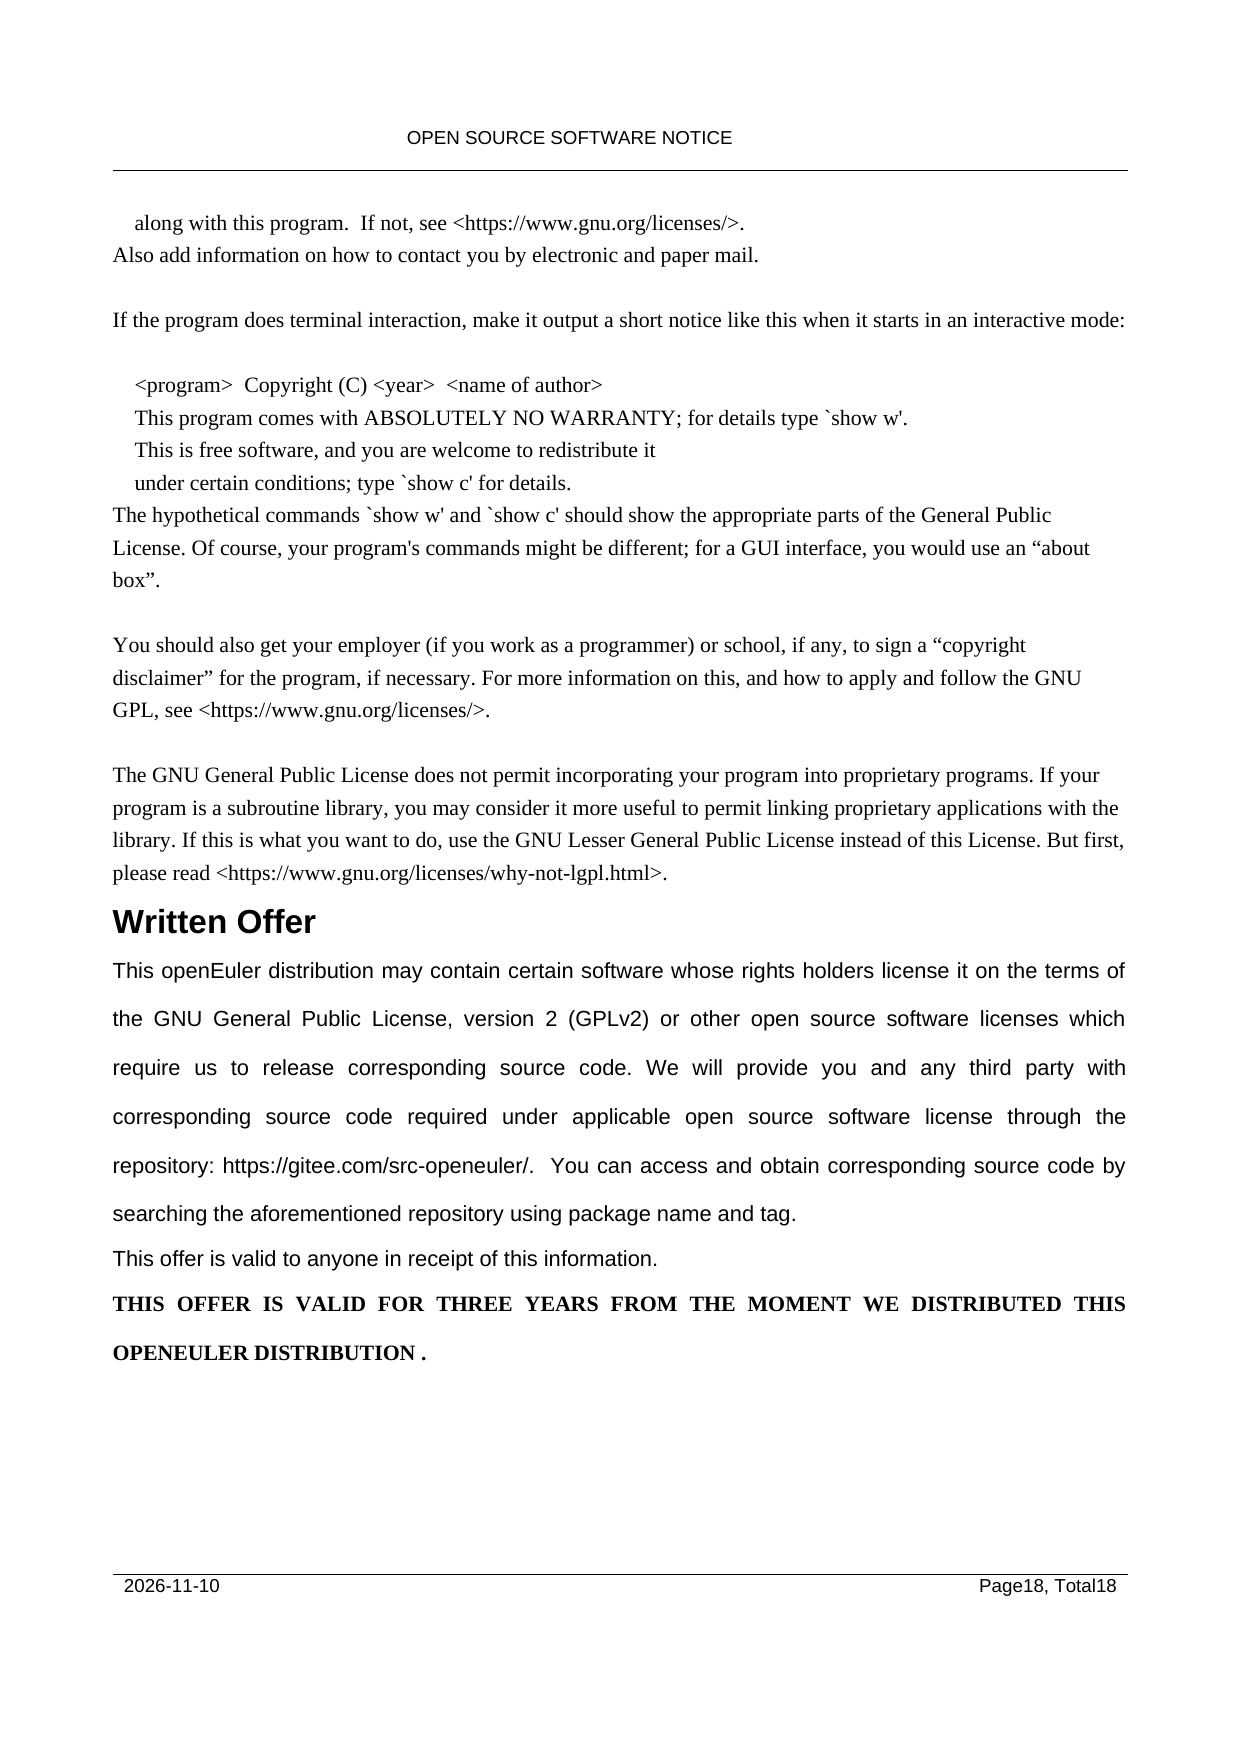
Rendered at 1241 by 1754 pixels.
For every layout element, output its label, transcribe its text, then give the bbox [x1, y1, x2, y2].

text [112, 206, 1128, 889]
text THIS OFFER IS VALID FOR THREE YEARS FROM THE MOMENT WE DISTRIBUTED THIS OPENEULER DISTRIBUTION . [112, 1288, 1128, 1369]
text This offer is valid to anyone in receipt of this information. [112, 1243, 1128, 1275]
text This openEuler distribution may contain certain software whose rights holders license it on the terms of the GNU General Public License, version 2 (GPLv2) or other open source software licenses which require us to release corresponding source code. We will provide you and any third party with corresponding source code required under applicable open source software license through the repository: https://gitee.com/src-openeuler/. You can access and obtain corresponding source code by searching the aforementioned repository using package name and tag. [112, 954, 1128, 1230]
text Written Offer [112, 889, 1128, 954]
